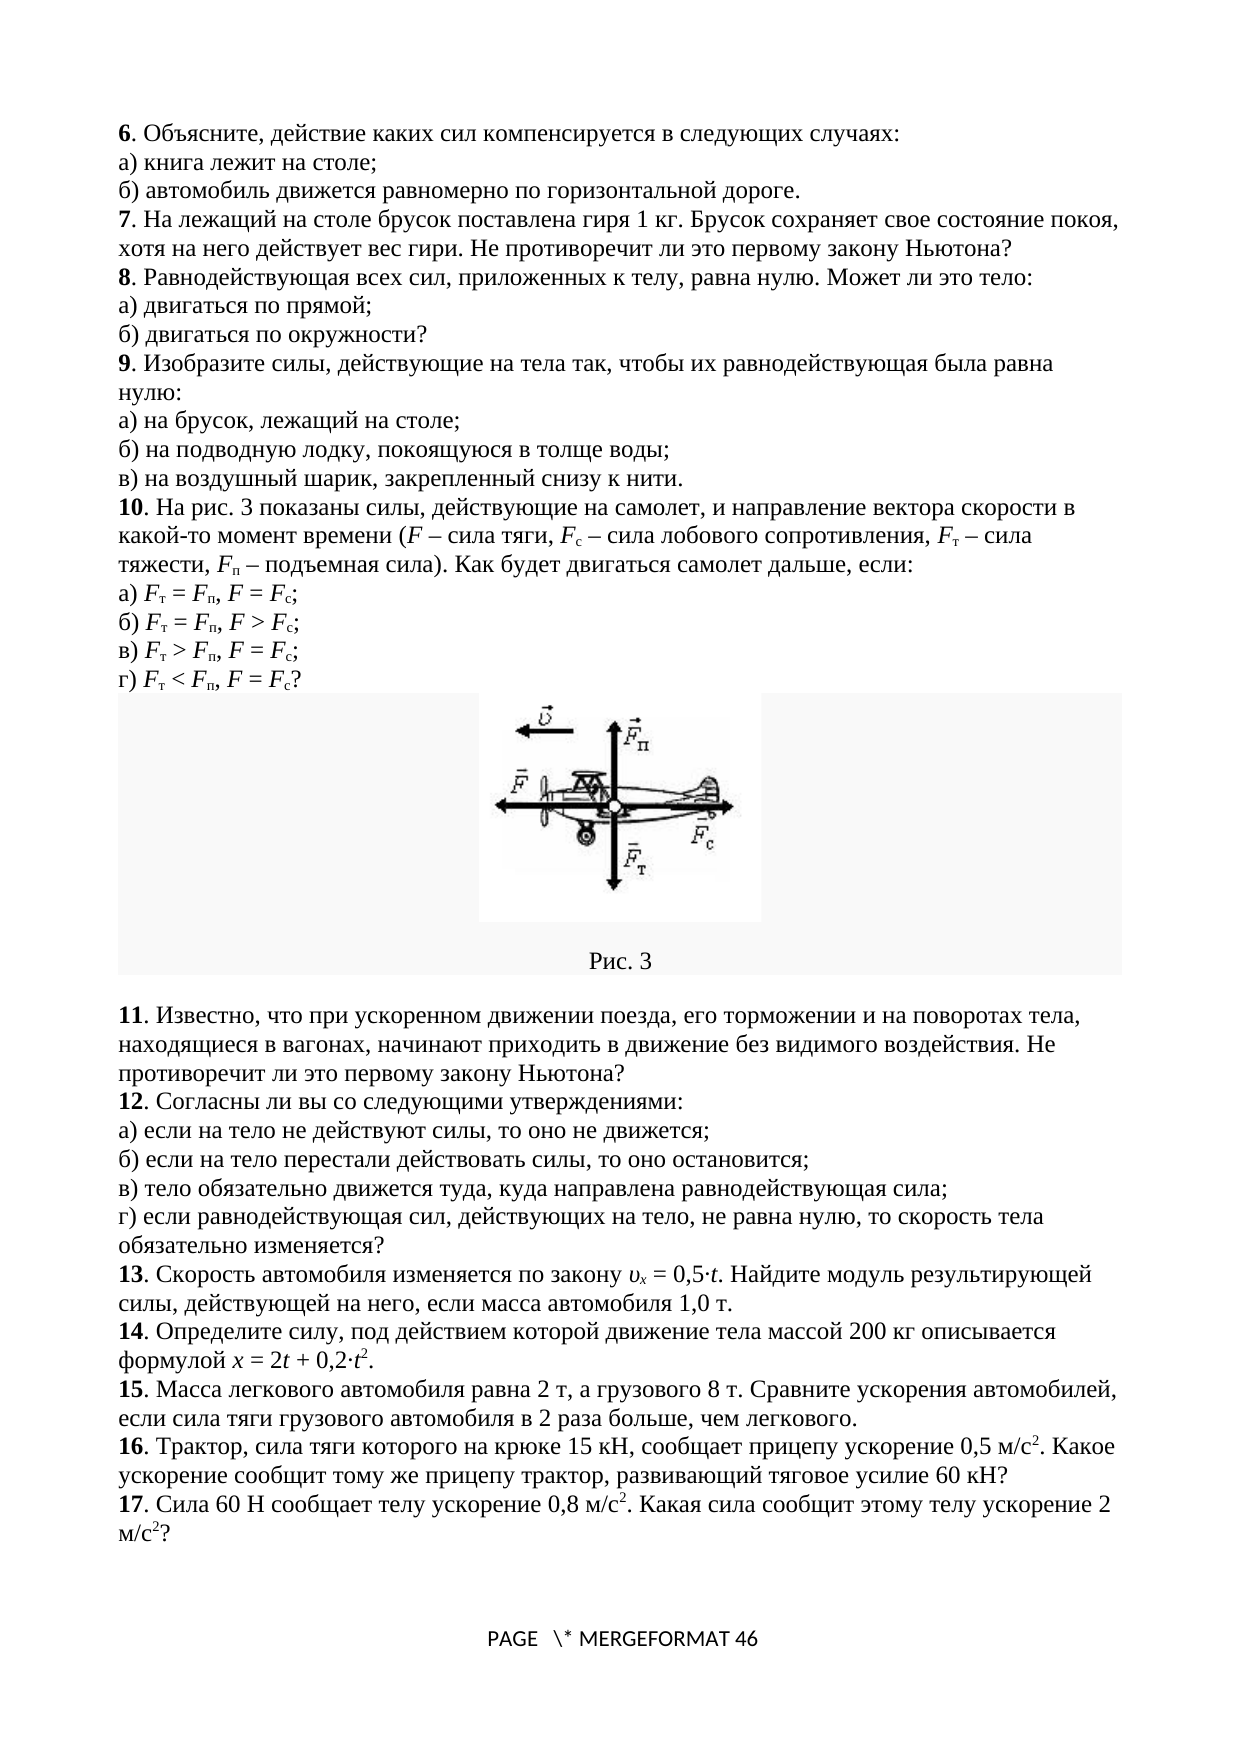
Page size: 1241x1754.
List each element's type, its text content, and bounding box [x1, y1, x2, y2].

text б) если на тело перестали действовать силы, то оно остановится; [118, 1144, 1122, 1173]
text а) книга лежит на столе; [118, 147, 1122, 176]
text а) на брусок, лежащий на столе; [118, 406, 1122, 434]
text г) если равнодействующая сил, действующих на тело, не равна нулю, то скорость тела обязательно изменяется? [118, 1201, 1122, 1259]
text 6. Объясните, действие каких сил компенсируется в следующих случаях: [118, 118, 1122, 147]
text в) Fт > Fп, F = Fс; [118, 636, 1122, 664]
text в) тело обязательно движется туда, куда направлена равнодействующая сила; [118, 1173, 1122, 1201]
text 12. Согласны ли вы со следующими утверждениями: [118, 1086, 1122, 1115]
text а) если на тело не действуют силы, то оно не движется; [118, 1115, 1122, 1144]
text Рис. 3 [118, 946, 1122, 975]
text г) Fт < Fп, F = Fс? [118, 664, 1122, 693]
text 14. Определите силу, под действием которой движение тела массой 200 кг описывается формулой x = 2t + 0,2∙t2. [118, 1316, 1122, 1374]
text 10. На рис. 3 показаны силы, действующие на самолет, и направление вектора скорости в какой-то момент времени (F – сила тяги, Fc – сила лобового сопротивления, Fт – сила тяжести, Fп – подъемная сила). Как будет двигаться самолет дальше, если: [118, 492, 1122, 578]
text б) Fт = Fп, F > Fс; [118, 607, 1122, 636]
picture [478, 693, 762, 922]
text в) на воздушный шарик, закрепленный снизу к нити. [118, 463, 1122, 492]
text 11. Известно, что при ускоренном движении поезда, его торможении и на поворотах тела, находящиеся в вагонах, начинают приходить в движение без видимого воздействия. Не противоречит ли это первому закону Ньютона? [118, 1000, 1122, 1086]
text 16. Трактор, сила тяги которого на крюке 15 кН, сообщает прицепу ускорение 0,5 м/с2. Какое ускорение сообщит тому же прицепу трактор, развивающий тяговое усилие 60 кН? [118, 1431, 1122, 1489]
text б) двигаться по окружности? [118, 319, 1122, 348]
text 15. Масса легкового автомобиля равна 2 т, а грузового 8 т. Сравните ускорения автомобилей, если сила тяги грузового автомобиля в 2 раза больше, чем легкового. [118, 1374, 1122, 1431]
text a) Fт = Fп, F = Fс; [118, 578, 1122, 607]
text а) двигаться по прямой; [118, 291, 1122, 319]
text 8. Равнодействующая всех сил, приложенных к телу, равна нулю. Может ли это тело: [118, 262, 1122, 291]
text б) автомобиль движется равномерно по горизонтальной дороге. [118, 176, 1122, 204]
text 9. Изобразите силы, действующие на тела так, чтобы их равнодействующая была равна нулю: [118, 348, 1122, 406]
text 17. Сила 60 Н сообщает телу ускорение 0,8 м/с2. Какая сила сообщит этому телу ускорение 2 м/с2? [118, 1489, 1122, 1546]
text 7. На лежащий на столе брусок поставлена гиря 1 кг. Брусок сохраняет свое состояние покоя, хотя на него действует вес гири. Не противоречит ли это первому закону Ньютона? [118, 204, 1122, 262]
text б) на подводную лодку, покоящуюся в толще воды; [118, 434, 1122, 463]
text 13. Скорость автомобиля изменяется по закону υx = 0,5∙t. Найдите модуль результирующей силы, действующей на него, если масса автомобиля 1,0 т. [118, 1259, 1122, 1316]
